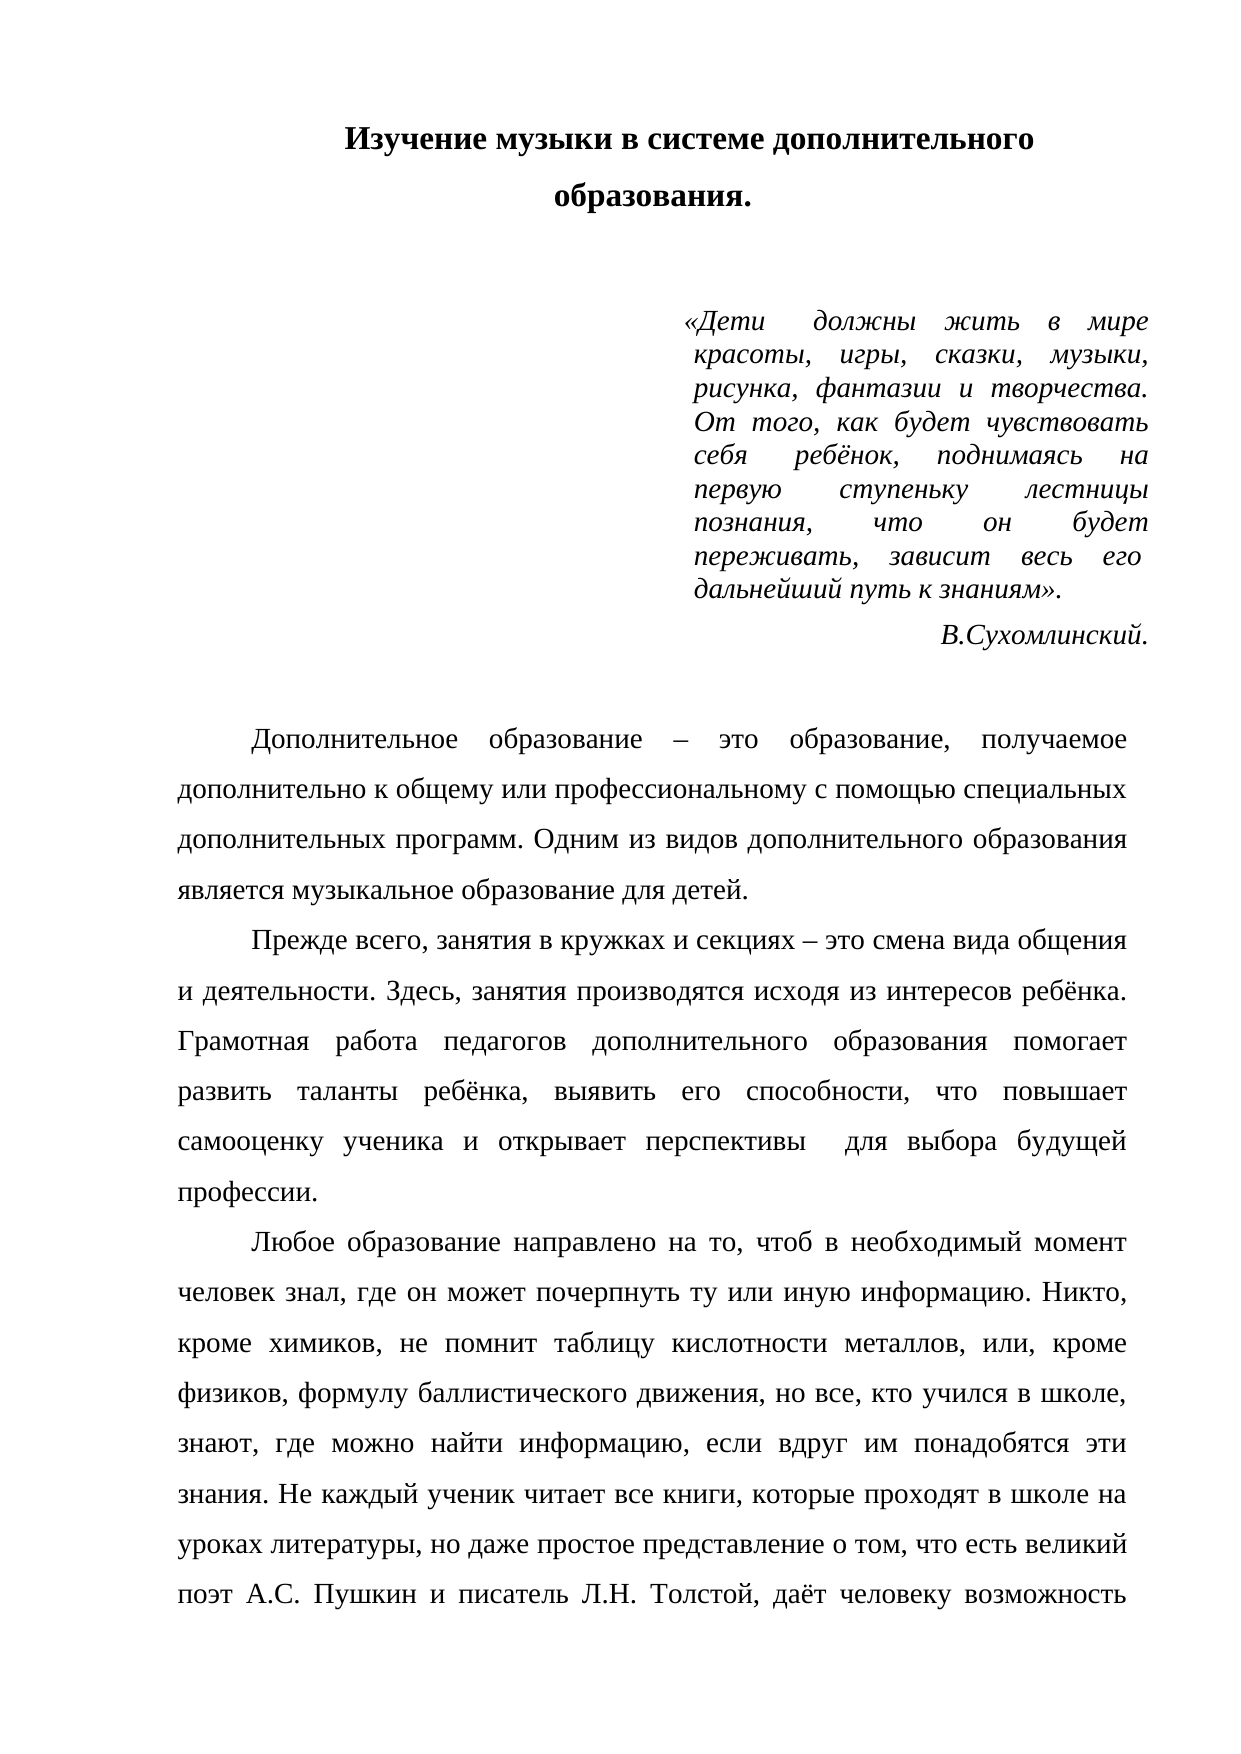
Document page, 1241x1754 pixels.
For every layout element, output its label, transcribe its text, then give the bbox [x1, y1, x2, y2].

text В.Сухомлинский. [683, 617, 1152, 651]
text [177, 1224, 1128, 1610]
text Прежде всего, занятия в кружках и секциях – это смена вида общения и деятельности. Здесь, занятия производятся исходя из интересов ребёнка. Грамотная работа педагогов дополнительного образования помогает развить таланты ребёнка, выявить его способности, что повышает самооценку ученика и открывает перспективы для выбора будущей профессии. [177, 922, 1128, 1207]
text Дополнительное образование – это образование, получаемое дополнительно к общему или профессиональному с помощью специальных дополнительных программ. Одним из видов дополнительного образования является музыкальное образование для детей. [177, 721, 1128, 906]
text Изучение музыки в системе дополнительного образования. [177, 118, 1128, 214]
text «Дети должны жить в мире красоты, игры, сказки, музыки, рисунка, фантазии и творчества. От того, как будет чувствовать себя ребёнок, поднимаясь на первую ступеньку лестницы познания, что он будет переживать, зависит весь его дальнейший путь к знаниям». [683, 303, 1152, 605]
